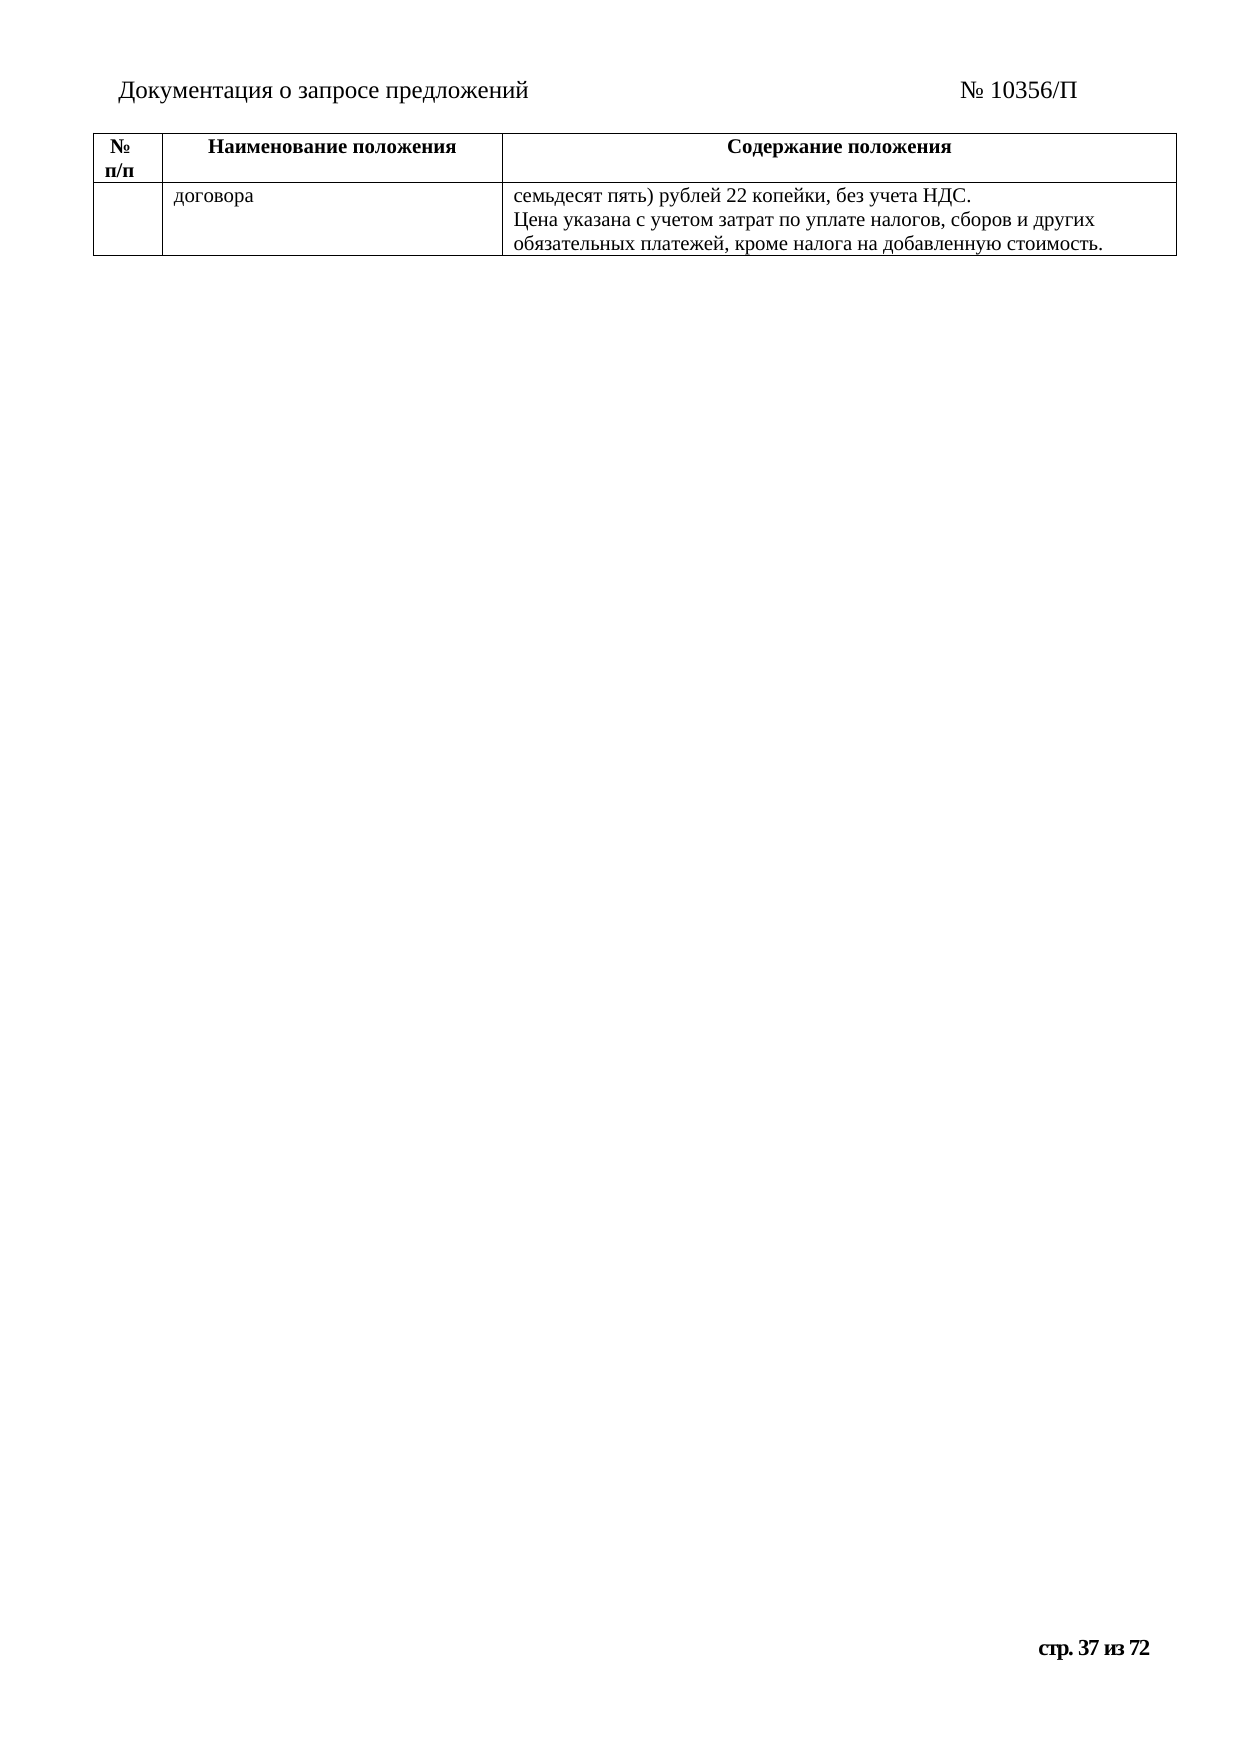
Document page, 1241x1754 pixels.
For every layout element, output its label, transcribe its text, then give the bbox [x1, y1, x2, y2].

table_header Наименование положения [163, 134, 502, 182]
table_cell Начальная (максимальная) цена договора [163, 183, 502, 255]
table_header Содержание положения [503, 134, 1176, 182]
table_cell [503, 183, 1176, 255]
table_cell [94, 183, 162, 255]
table_header № п/п [94, 134, 162, 182]
